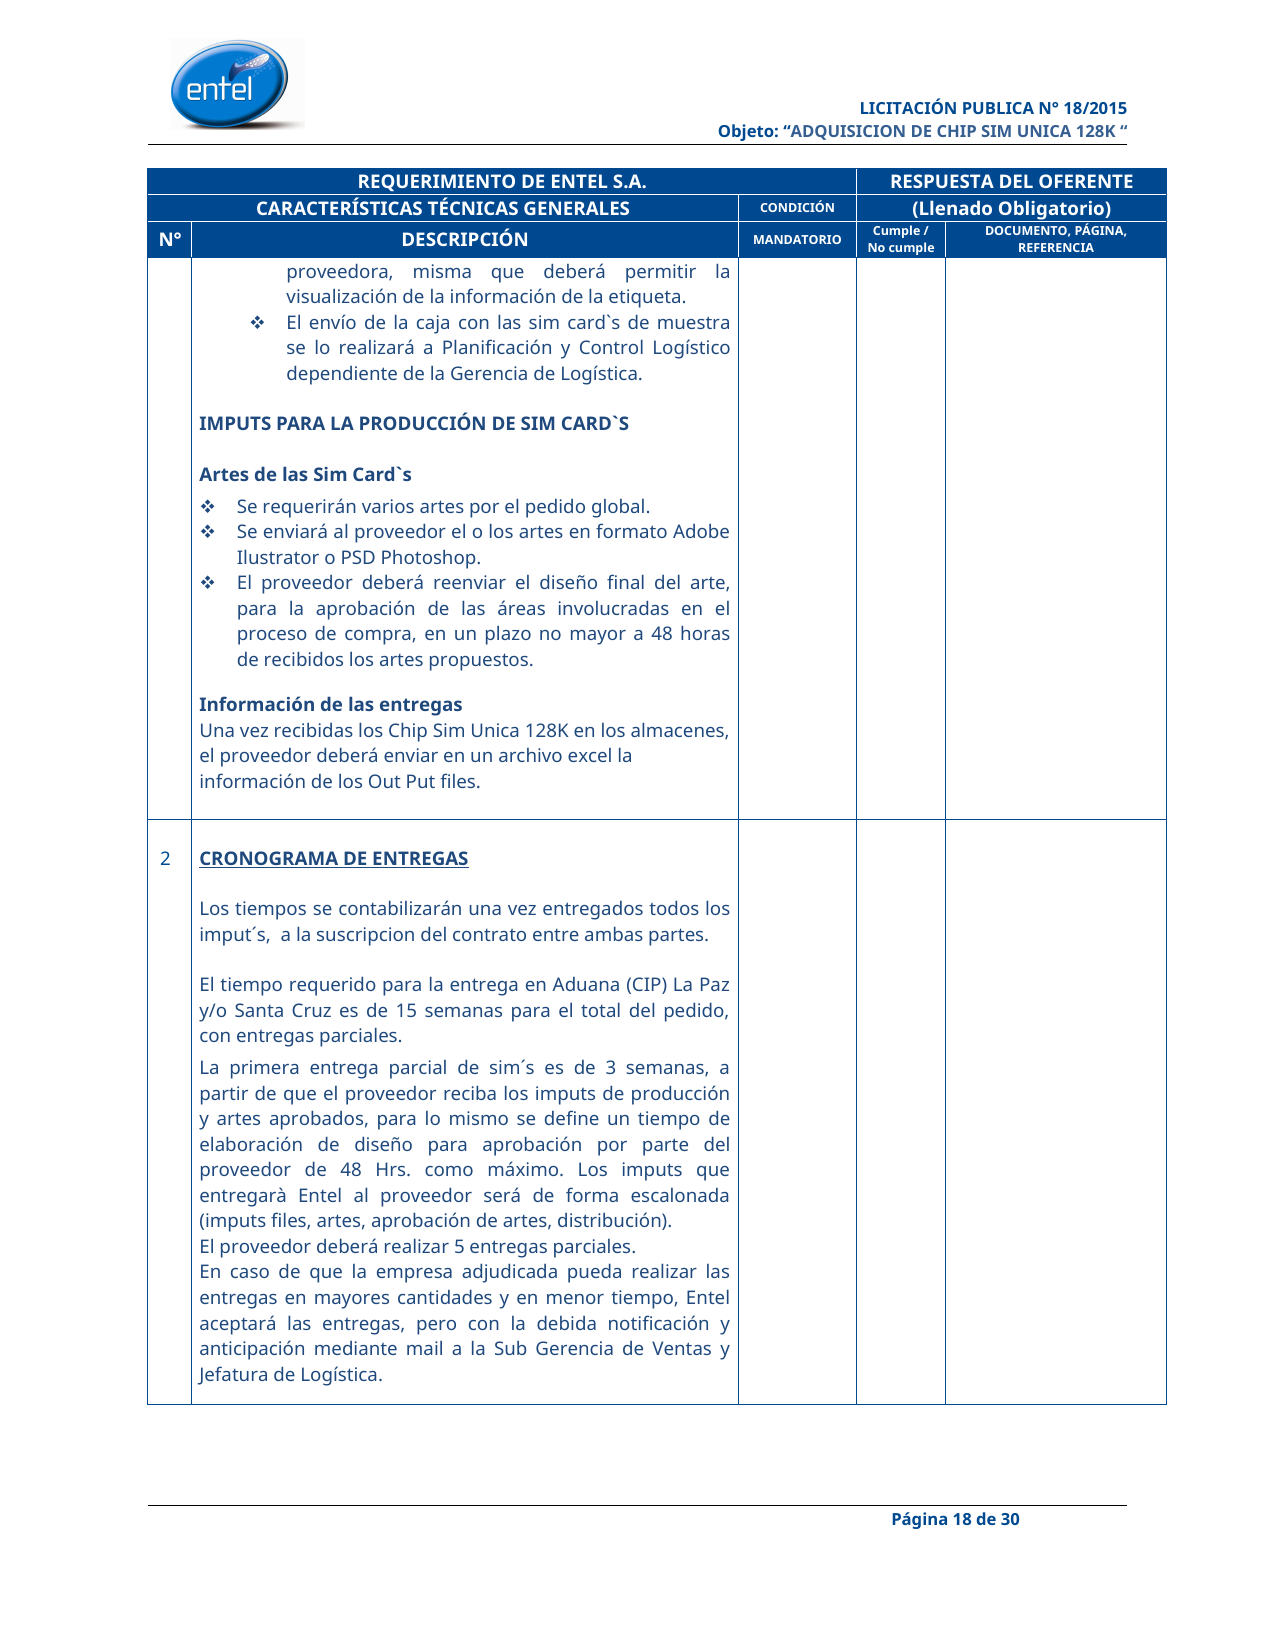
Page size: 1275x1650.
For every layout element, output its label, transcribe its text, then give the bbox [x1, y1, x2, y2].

table_cell 2 [148, 820, 191, 1403]
table_cell N° [148, 222, 191, 257]
table_header REQUERIMIENTO DE ENTEL S.A. [148, 169, 856, 194]
table_cell DOCUMENTO, PÁGINA, REFERENCIA [946, 222, 1166, 257]
table_cell CONDICIÓN [739, 195, 856, 221]
table_cell MANDATORIO [739, 222, 856, 257]
table_cell Cumple / No cumple [857, 222, 945, 257]
table_cell [739, 820, 856, 1403]
table_cell [857, 258, 945, 819]
table_cell DESCRIPCIÓN [192, 222, 738, 257]
table_cell [857, 820, 945, 1403]
table_cell CARACTERÍSTICAS TÉCNICAS GENERALES [148, 195, 738, 221]
table_cell [946, 820, 1166, 1403]
table_cell 1 [148, 258, 191, 819]
table_cell [739, 258, 856, 819]
table_cell [946, 258, 1166, 819]
picture [170, 38, 305, 130]
table_cell (Llenado Obligatorio) [857, 195, 1166, 221]
table_header RESPUESTA DEL OFERENTE [857, 169, 1166, 194]
